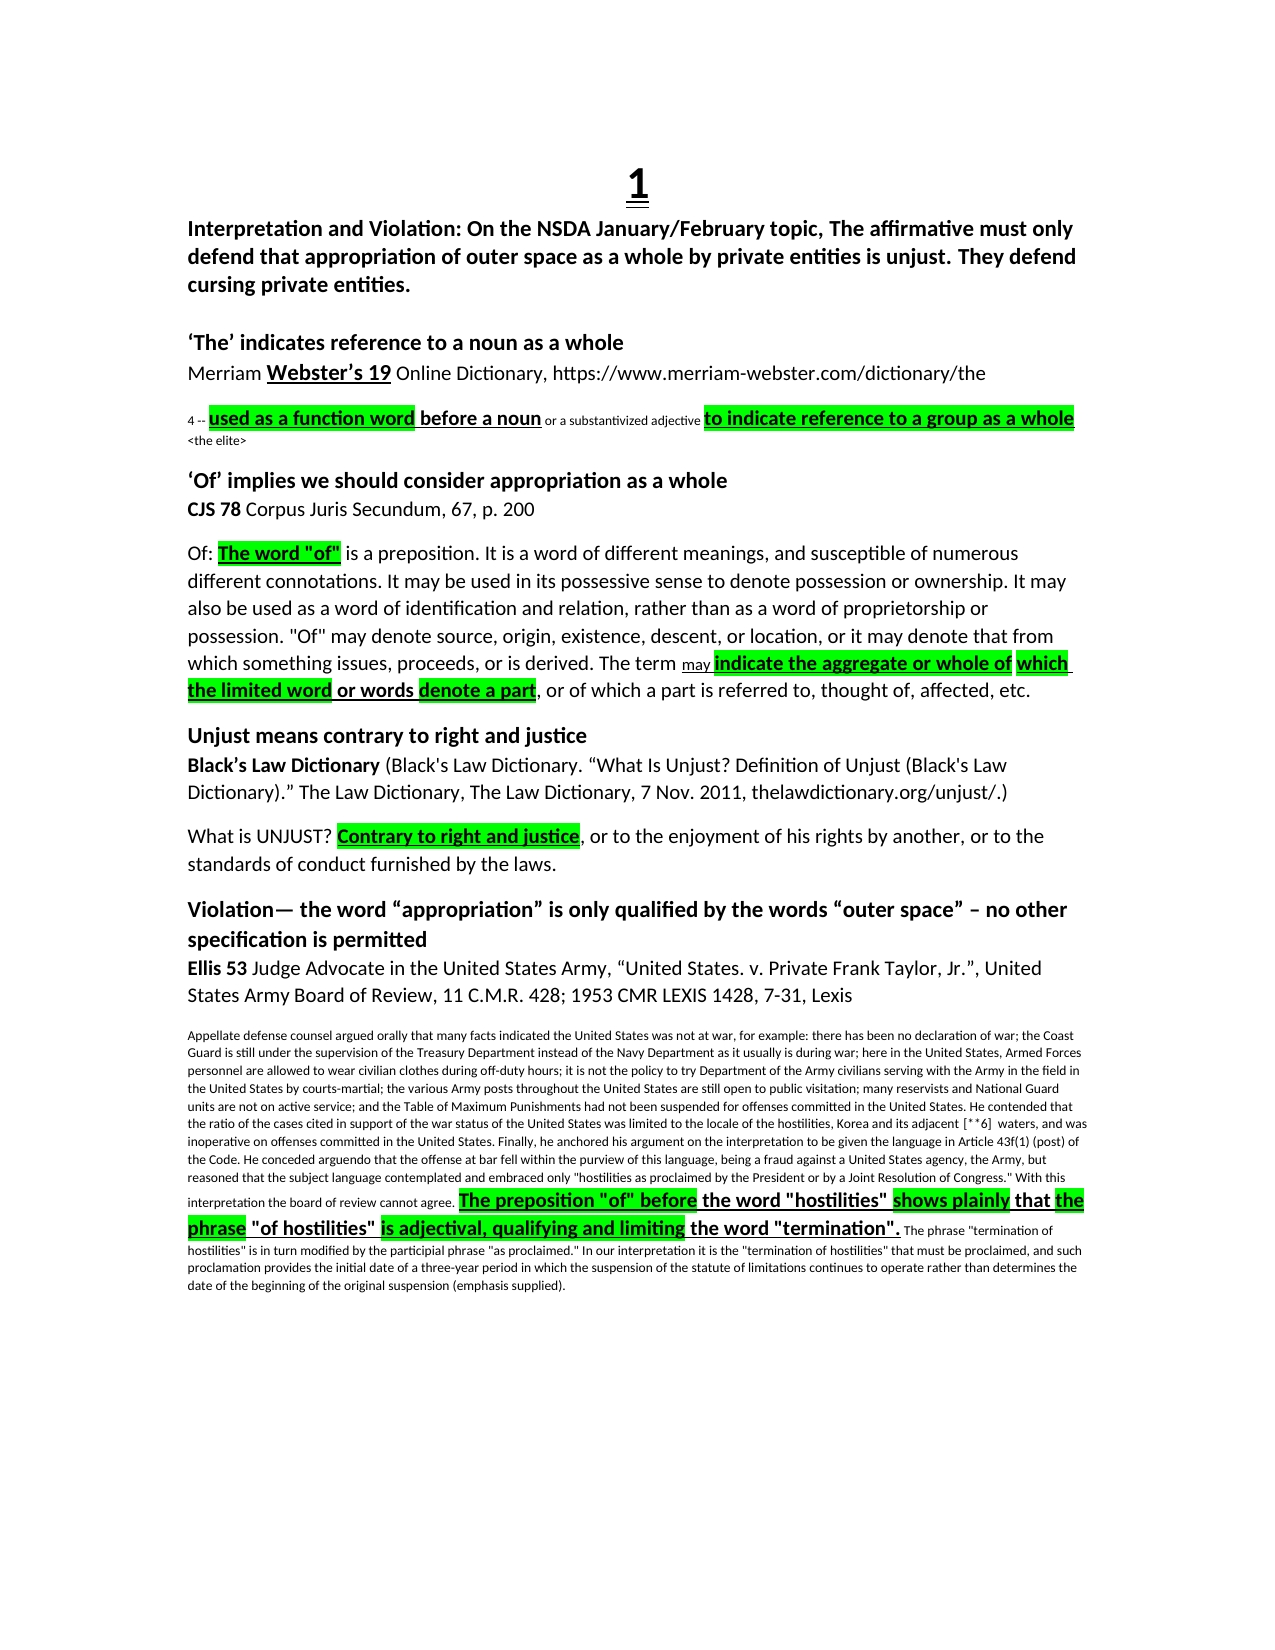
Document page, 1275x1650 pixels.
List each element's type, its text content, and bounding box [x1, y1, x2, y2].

text 4 -- used as a function word before a noun or a substantivized adjective to indicate reference to a group as a whole <the elite> [187, 405, 1087, 448]
text Merriam Webster’s 19 Online Dictionary, https://www.merriam-webster.com/dictionary/the [187, 358, 1087, 386]
text Black’s Law Dictionary (Black's Law Dictionary. “What Is Unjust? Definition of Unjust (Black's Law Dictionary).” The Law Dictionary, The Law Dictionary, 7 Nov. 2011, thelawdictionary.org/unjust/.) [187, 752, 1087, 805]
text Appellate defense counsel argued orally that many facts indicated the United States was not at war, for example: there has been no declaration of war; the Coast Guard is still under the supervision of the Treasury Department instead of the Navy Department as it usually is during war; here in the United States, Armed Forces personnel are allowed to wear civilian clothes during off-duty hours; it is not the policy to try Department of the Army civilians serving with the Army in the field in the United States by courts-martial; the various Army posts throughout the United States are still open to public visitation; many reservists and National Guard units are not on active service; and the Table of Maximum Punishments had not been suspended for offenses committed in the United States. He contended that the ratio of the cases cited in support of the war status of the United States was limited to the locale of the hostilities, Korea and its adjacent [**6] waters, and was inoperative on offenses committed in the United States. Finally, he anchored his argument on the interpretation to be given the language in Article 43f(1) (post) of the Code. He conceded arguendo that the offense at bar fell within the purview of this language, being a fraud against a United States agency, the Army, but reasoned that the subject language contemplated and embraced only "hostilities as proclaimed by the President or by a Joint Resolution of Congress." With this interpretation the board of review cannot agree. The preposition "of" before the word "hostilities" shows plainly that the phrase "of hostilities" is adjectival, qualifying and limiting the word "termination". The phrase "termination of hostilities" is in turn modified by the participial phrase "as proclaimed." In our interpretation it is the "termination of hostilities" that must be proclaimed, and such proclamation provides the initial date of a three-year period in which the suspension of the statute of limitations continues to operate rather than determines the date of the beginning of the original suspension (emphasis supplied). [187, 1027, 1087, 1294]
subtitle Unjust means contrary to right and justice [187, 722, 1087, 750]
subtitle Violation— the word “appropriation” is only qualified by the words “outer space” – no other specification is permitted [187, 895, 1087, 953]
text What is UNJUST? Contrary to right and justice, or to the enjoyment of his rights by another, or to the standards of conduct furnished by the laws. [187, 823, 1087, 876]
subtitle 1 [187, 154, 1087, 210]
subtitle ‘Of’ implies we should consider appropriation as a whole [187, 466, 1087, 494]
text Interpretation and Violation: On the NSDA January/February topic, The affirmative must only defend that appropriation of outer space as a whole by private entities is unjust. They defend cursing private entities. [187, 214, 1087, 298]
text Ellis 53 Judge Advocate in the United States Army, “United States. v. Private Frank Taylor, Jr.”, United States Army Board of Review, 11 C.M.R. 428; 1953 CMR LEXIS 1428, 7-31, Lexis [187, 955, 1087, 1008]
subtitle ‘The’ indicates reference to a noun as a whole [187, 328, 1087, 356]
text Of: The word "of" is a preposition. It is a word of different meanings, and susceptible of numerous different connotations. It may be used in its possessive sense to denote possession or ownership. It may also be used as a word of identification and relation, rather than as a word of proprietorship or possession. "Of" may denote source, origin, existence, descent, or location, or it may denote that from which something issues, proceeds, or is derived. The term may indicate the aggregate or whole of which the limited word or words denote a part, or of which a part is referred to, thought of, affected, etc. [187, 541, 1087, 703]
text CJS 78 Corpus Juris Secundum, 67, p. 200 [187, 497, 1087, 522]
